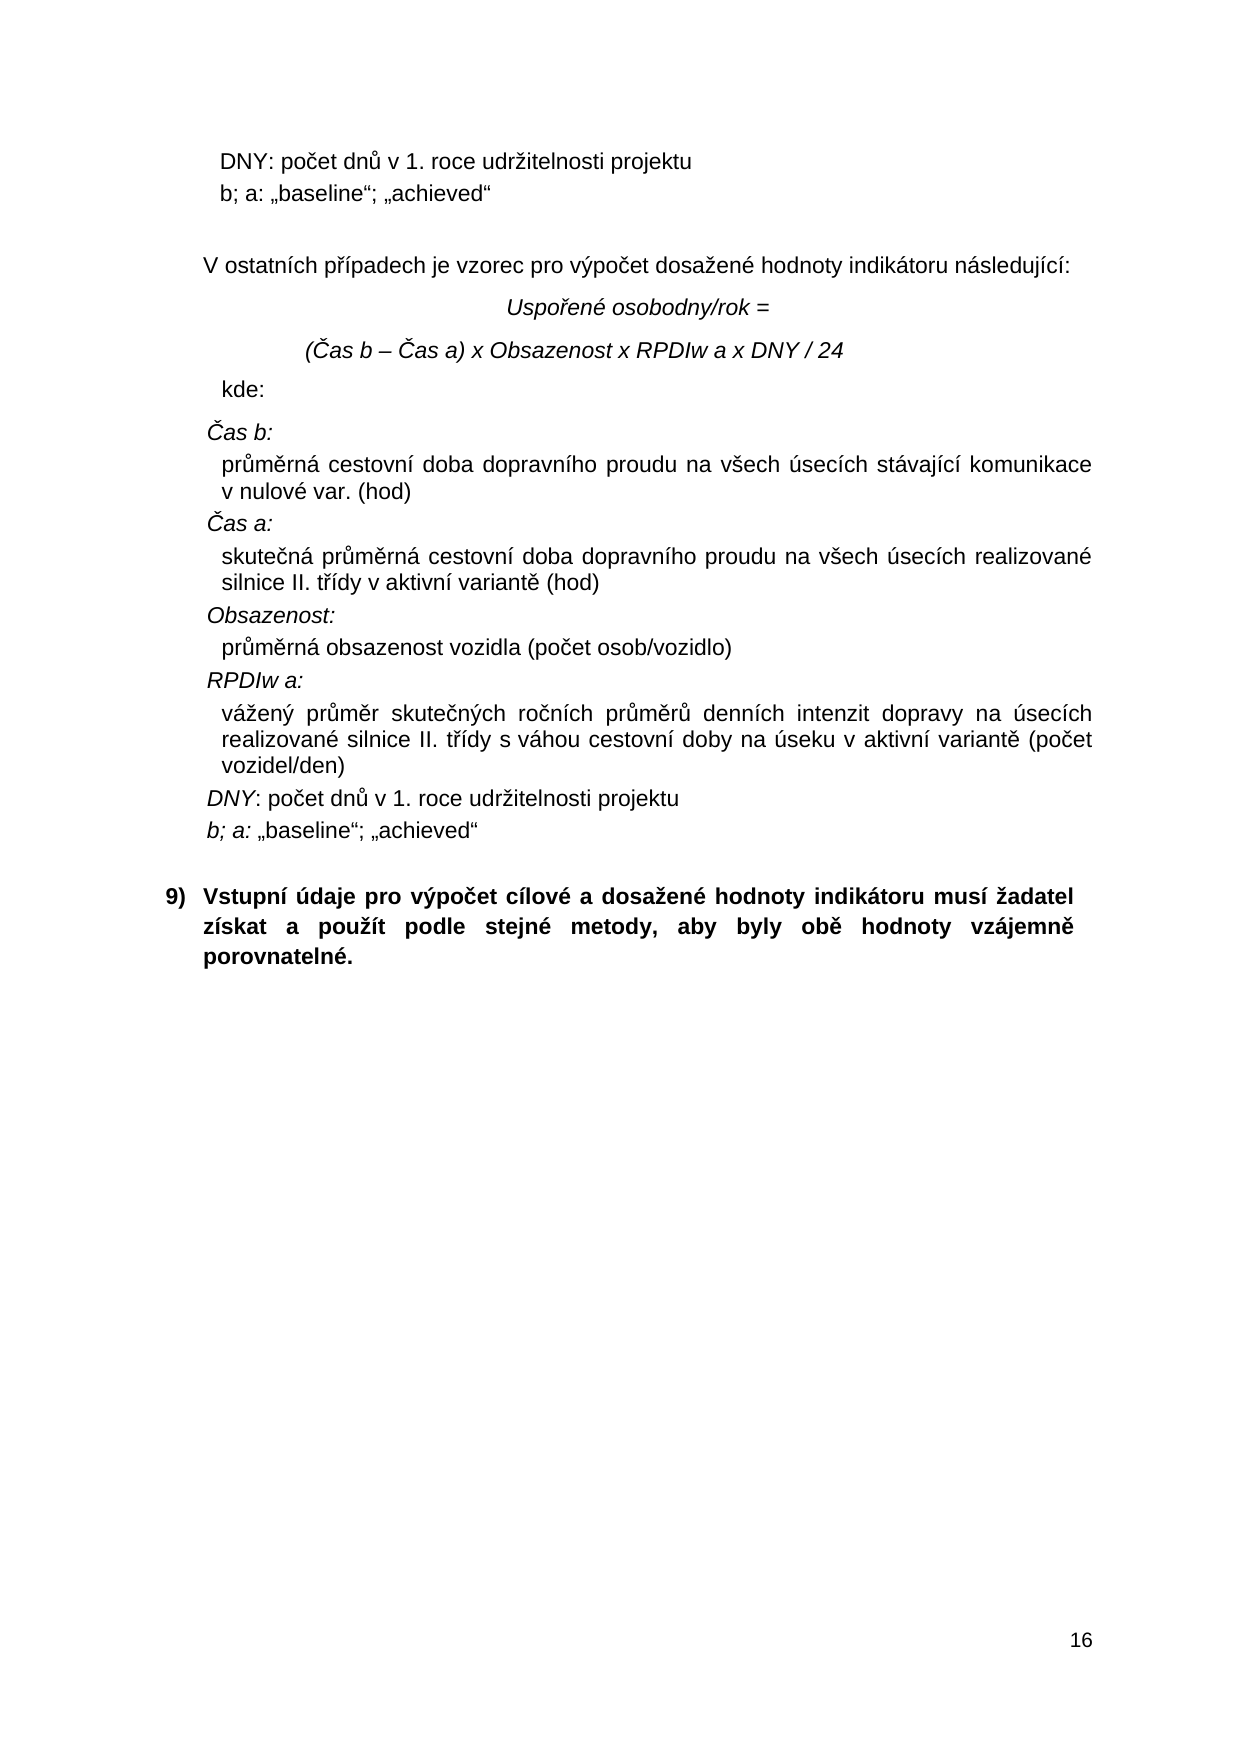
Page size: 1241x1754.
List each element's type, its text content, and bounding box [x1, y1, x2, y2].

text Obsazenost: [207, 602, 1093, 628]
list Vstupní údaje pro výpočet cílové a dosažené hodnoty indikátoru musí žadatel získat a použít podle stejné metody, aby byly obě hodnoty vzájemně porovnatelné. [165, 883, 1075, 969]
text průměrná obsazenost vozidla (počet osob/vozidlo) [221, 634, 1093, 661]
text skutečná průměrná cestovní doba dopravního proudu na všech úsecích realizované silnice II. třídy v aktivní variantě (hod) [221, 543, 1093, 596]
text b; a: „baseline“; „achieved“ [219, 180, 1093, 207]
text DNY: počet dnů v 1. roce udržitelnosti projektu [207, 785, 1093, 811]
text RPDIw a: [207, 667, 1093, 693]
text kde: [221, 376, 1075, 402]
text V ostatních případech je vzorec pro výpočet dosažené hodnoty indikátoru následující: [203, 252, 1075, 278]
text DNY: počet dnů v 1. roce udržitelnosti projektu [219, 148, 1093, 174]
text Uspořené osobodny/rok = [203, 294, 1075, 321]
text vážený průměr skutečných ročních průměrů denních intenzit dopravy na úsecích realizované silnice II. třídy s váhou cestovní doby na úseku v aktivní variantě (počet vozidel/den) [221, 699, 1093, 779]
text Čas a: [207, 510, 1093, 537]
text b; a: „baseline“; „achieved“ [207, 817, 1093, 844]
text průměrná cestovní doba dopravního proudu na všech úsecích stávající komunikace v nulové var. (hod) [221, 451, 1093, 504]
text (Čas b – Čas a) x Obsazenost x RPDIw a x DNY / 24 [201, 337, 950, 363]
text Čas b: [207, 419, 1093, 445]
